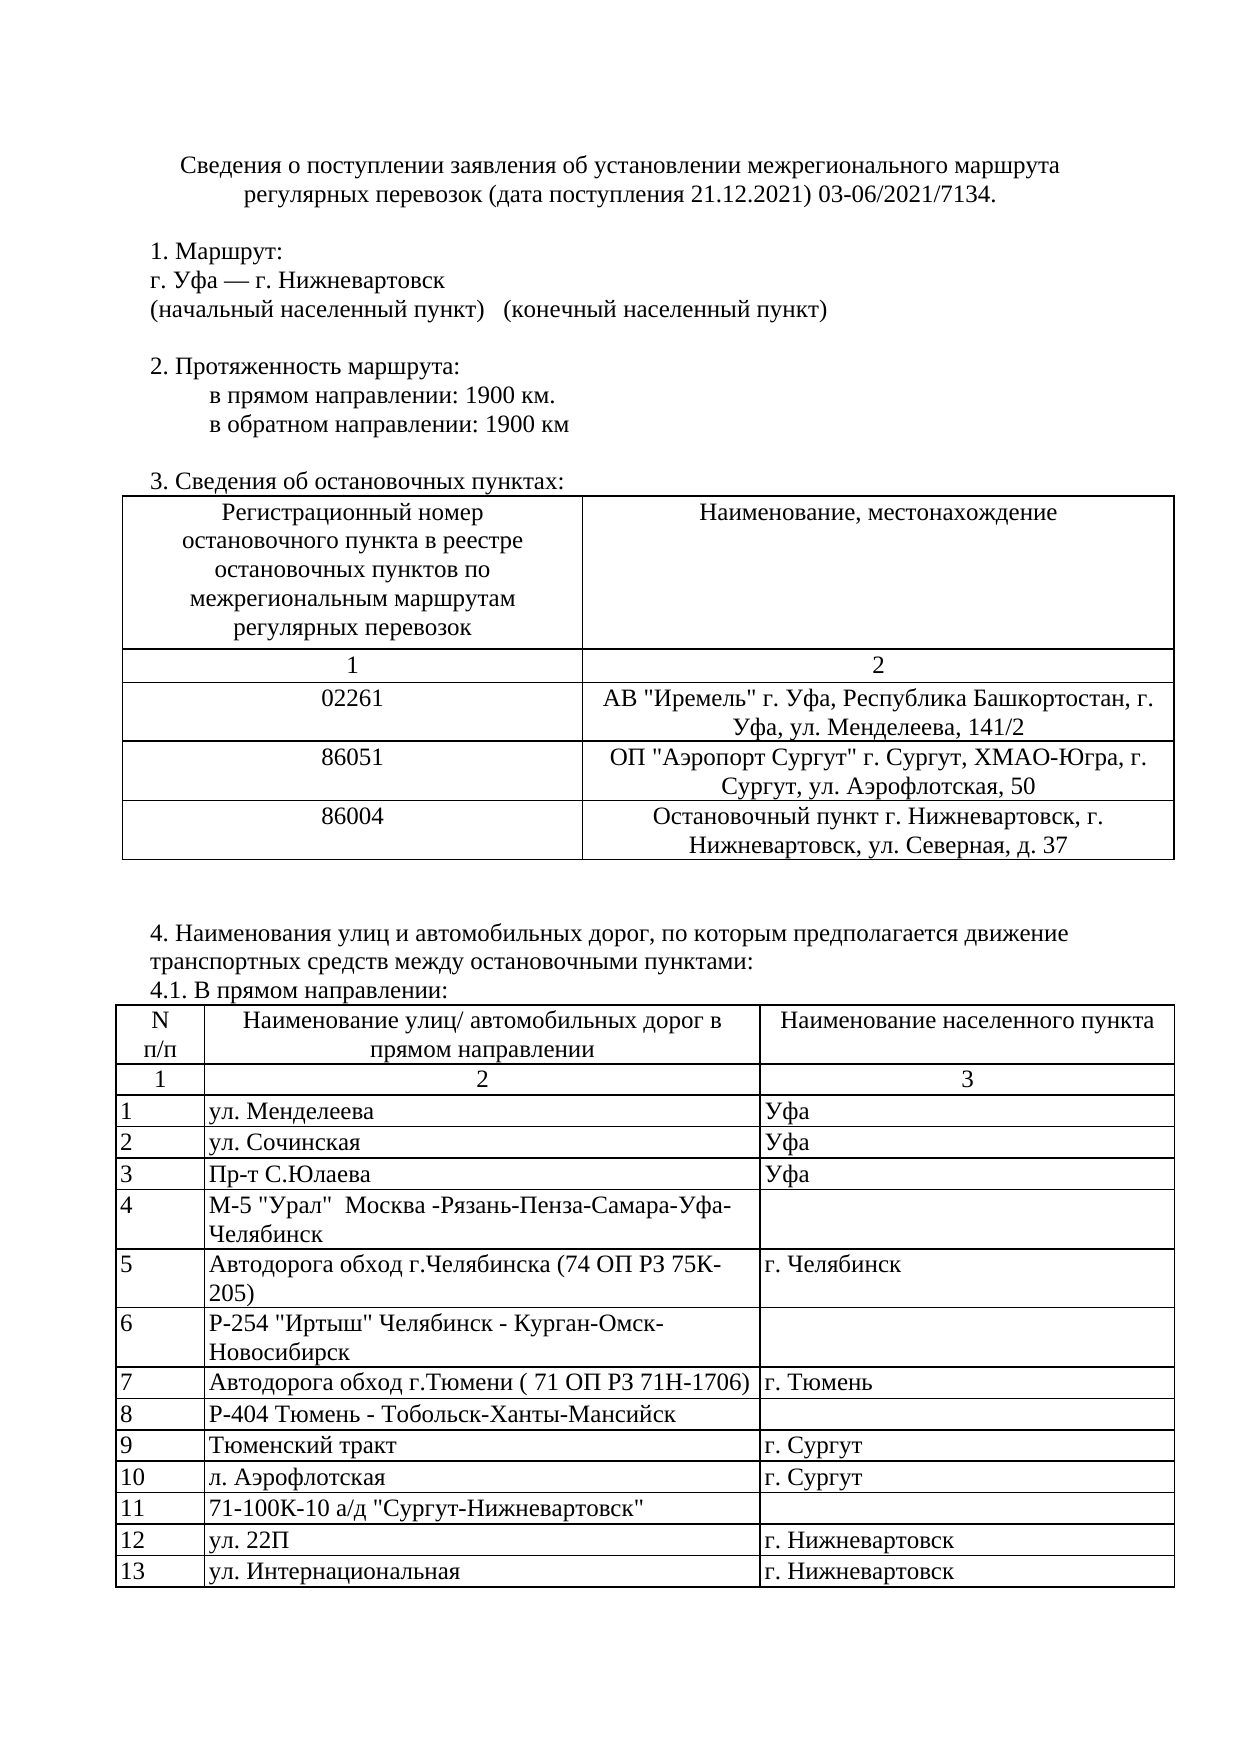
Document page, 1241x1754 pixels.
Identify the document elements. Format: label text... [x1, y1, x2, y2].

table_cell 1 [117, 1065, 204, 1094]
table_cell г. Тюмень [761, 1368, 1174, 1397]
table_cell 10 [117, 1462, 204, 1492]
table_cell 2 [117, 1127, 204, 1157]
table_cell 4 [117, 1190, 204, 1248]
table_cell 2 [205, 1065, 759, 1094]
text 4.1. В прямом направлении: [150, 975, 1090, 1004]
table_header Наименование улиц/ автомобильных дорог в прямом направлении [205, 1006, 759, 1063]
text Сведения о поступлении заявления об установлении межрегионального маршрута регулярных перевозок (дата поступления 21.12.2021) 03-06/2021/7134. [150, 150, 1090, 207]
table_cell 9 [117, 1431, 204, 1460]
table_cell 86004 [123, 801, 582, 858]
table_cell АВ "Иремель" г. Уфа, Республика Башкортостан, г. Уфа, ул. Менделеева, 141/2 [583, 683, 1173, 740]
text 3. Сведения об остановочных пунктах: [150, 466, 1090, 495]
table_cell Р-254 "Иртыш" Челябинск - Курган-Омск-Новосибирск [205, 1308, 759, 1366]
table_cell г. Сургут [761, 1462, 1174, 1492]
table_header Регистрационный номер остановочного пункта в реестре остановочных пунктов по межрегиональным маршрутам регулярных перевозок [123, 497, 582, 648]
table_cell г. Нижневартовск [761, 1556, 1174, 1586]
table_cell Уфа [761, 1096, 1174, 1126]
table_cell [761, 1493, 1174, 1523]
text 2. Протяженность маршрута: [150, 351, 1090, 380]
table_cell Автодорога обход г.Тюмени ( 71 ОП РЗ 71Н-1706) [205, 1368, 759, 1397]
table_cell ул. Сочинская [205, 1127, 759, 1157]
table_cell 3 [761, 1065, 1174, 1094]
text (начальный населенный пункт) (конечный населенный пункт) [150, 294, 1090, 322]
text г. Уфа — г. Нижневартовск [150, 265, 1090, 294]
table_cell 02261 [123, 683, 582, 740]
table_cell Пр-т С.Юлаева [205, 1159, 759, 1189]
table_header Наименование населенного пункта [761, 1006, 1174, 1063]
table_cell ул. 22П [205, 1525, 759, 1555]
table_cell ОП "Аэропорт Сургут" г. Сургут, ХМАО-Югра, г. Сургут, ул. Аэрофлотская, 50 [583, 742, 1173, 799]
table_cell 1 [123, 650, 582, 681]
table_cell Остановочный пункт г. Нижневартовск, г. Нижневартовск, ул. Северная, д. 37 [583, 801, 1173, 858]
table_cell 6 [117, 1308, 204, 1366]
table_cell г. Нижневартовск [761, 1525, 1174, 1555]
table_cell 13 [117, 1556, 204, 1586]
table_cell 11 [117, 1493, 204, 1523]
table_cell [761, 1399, 1174, 1429]
table_cell 3 [117, 1159, 204, 1189]
table_cell [761, 1308, 1174, 1366]
table_cell Автодорога обход г.Челябинска (74 ОП РЗ 75К-205) [205, 1250, 759, 1307]
table_cell Тюменский тракт [205, 1431, 759, 1460]
table_cell 8 [117, 1399, 204, 1429]
text 1. Маршрут: [150, 236, 1090, 265]
table_cell г. Челябинск [761, 1250, 1174, 1307]
table_cell Уфа [761, 1127, 1174, 1157]
text 4. Наименования улиц и автомобильных дорог, по которым предполагается движение транспортных средств между остановочными пунктами: [150, 918, 1090, 975]
table_cell 7 [117, 1368, 204, 1397]
table_cell Уфа [761, 1159, 1174, 1189]
table_cell 12 [117, 1525, 204, 1555]
table_cell Р-404 Тюмень - Тобольск-Ханты-Мансийск [205, 1399, 759, 1429]
table_cell ул. Менделеева [205, 1096, 759, 1126]
text в обратном направлении: 1900 км [150, 409, 1090, 437]
table_cell г. Сургут [761, 1431, 1174, 1460]
table_cell 2 [583, 650, 1173, 681]
table_cell 71-100К-10 а/д "Сургут-Нижневартовск" [205, 1493, 759, 1523]
table_cell ул. Интернациональная [205, 1556, 759, 1586]
table_header Наименование, местонахождение [583, 497, 1173, 648]
table_cell [761, 1190, 1174, 1248]
table_cell 86051 [123, 742, 582, 799]
table_cell л. Аэрофлотская [205, 1462, 759, 1492]
table_header N п/п [117, 1006, 204, 1063]
table_cell 1 [117, 1096, 204, 1126]
text в прямом направлении: 1900 км. [150, 380, 1090, 409]
table_cell 5 [117, 1250, 204, 1307]
table_cell М-5 "Урал" Москва -Рязань-Пенза-Самара-Уфа-Челябинск [205, 1190, 759, 1248]
